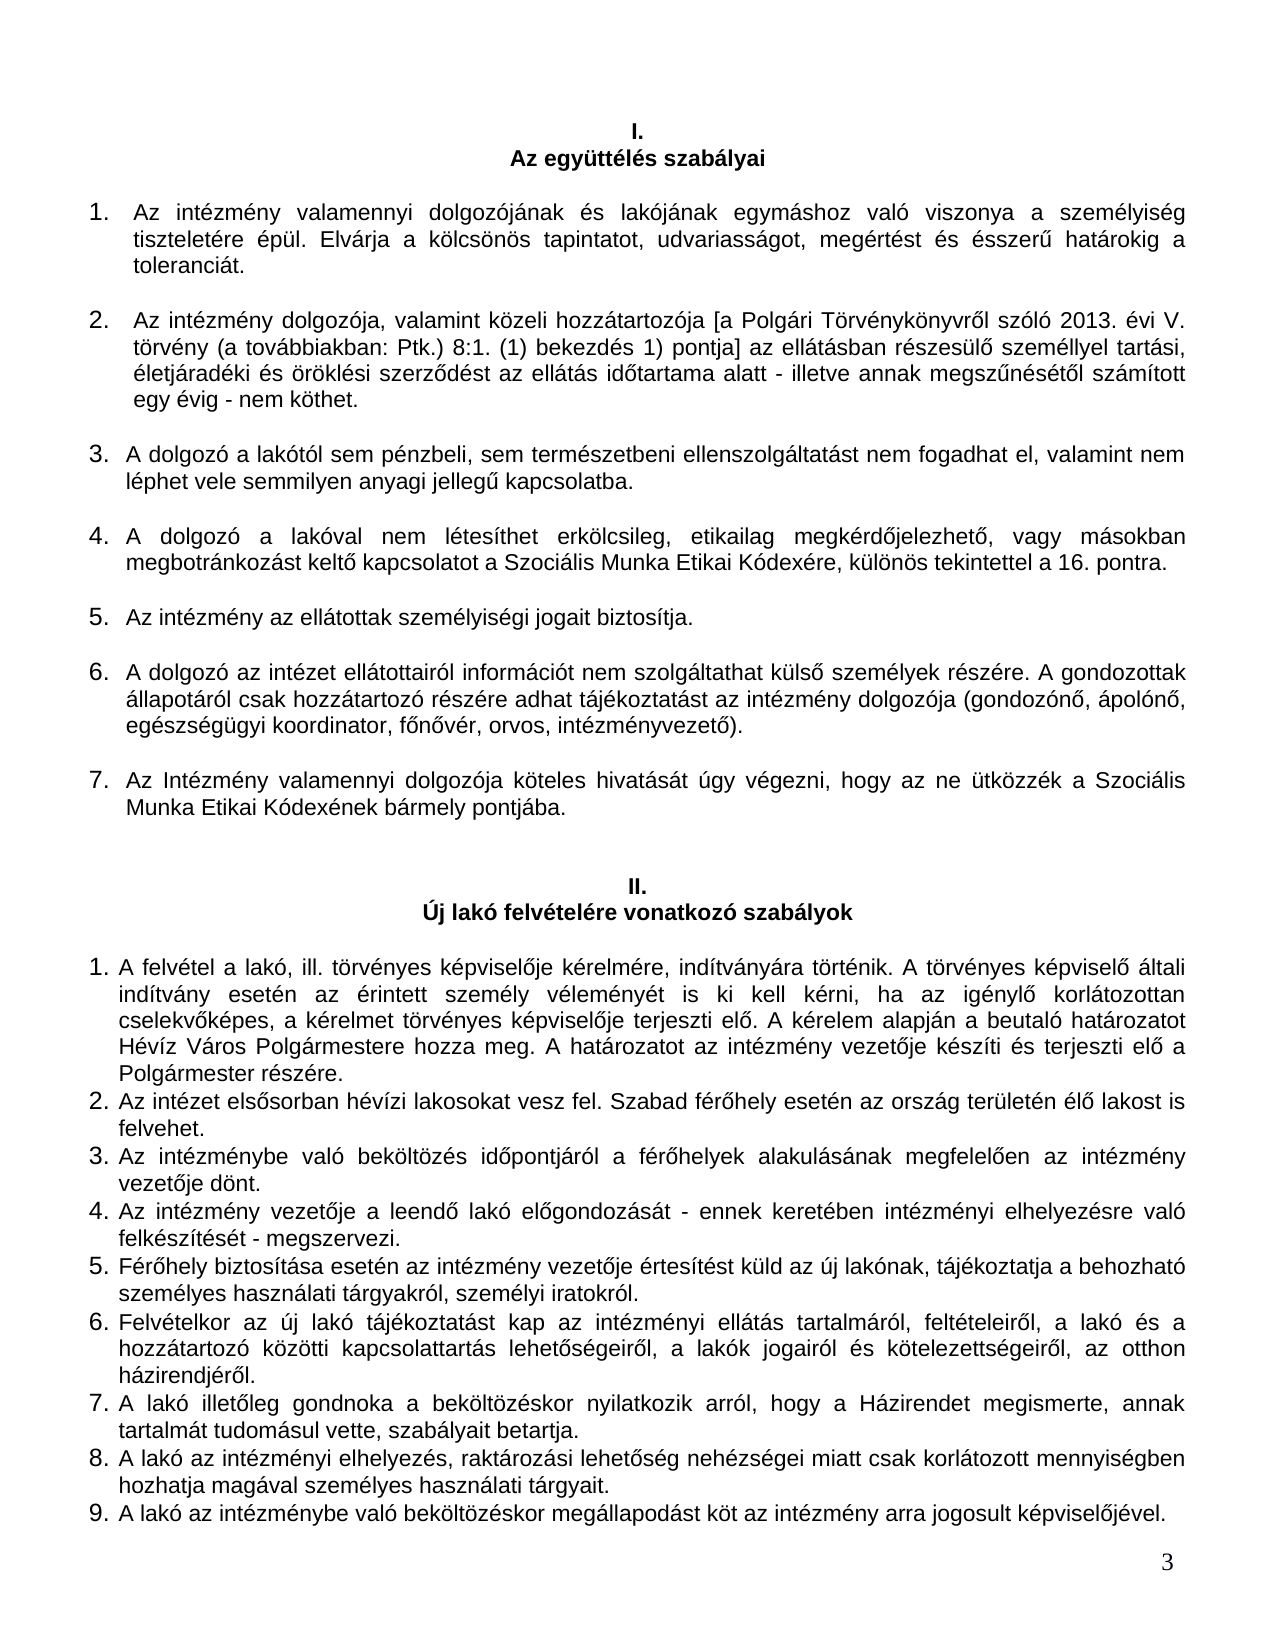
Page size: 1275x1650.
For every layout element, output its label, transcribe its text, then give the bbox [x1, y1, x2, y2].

list Az intézmény dolgozója, valamint közeli hozzátartozója [a Polgári Törvénykönyvről szóló 2013. évi V. törvény (a továbbiakban: Ptk.) 8:1. (1) bekezdés 1) pontja] az ellátásban részesülő személlyel tartási, életjáradéki és öröklési szerződést az ellátás időtartama alatt - illetve annak megszűnésétől számított egy évig - nem köthet. [89, 305, 1186, 413]
list A dolgozó a lakóval nem létesíthet erkölcsileg, etikailag megkérdőjelezhető, vagy másokban megbotránkozást keltő kapcsolatot a Szociális Munka Etikai Kódexére, különös tekintettel a 16. pontra. [89, 521, 1186, 576]
list Férőhely biztosítása esetén az intézmény vezetője értesítést küld az új lakónak, tájékoztatja a behozható személyes használati tárgyakról, személyi iratokról. [89, 1251, 1186, 1306]
list A dolgozó az intézet ellátottairól információt nem szolgáltathat külső személyek részére. A gondozottak állapotáról csak hozzátartozó részére adhat tájékoztatást az intézmény dolgozója (gondozónő, ápolónő, egészségügyi koordinator, főnővér, orvos, intézményvezető). [89, 657, 1186, 739]
list Az intézménybe való beköltözés időpontjáról a férőhelyek alakulásának megfelelően az intézmény vezetője dönt. [89, 1141, 1186, 1196]
list A dolgozó a lakótól sem pénzbeli, sem természetbeni ellenszolgáltatást nem fogadhat el, valamint nem léphet vele semmilyen anyagi jellegű kapcsolatba. [89, 439, 1186, 494]
text II. [89, 873, 1186, 899]
list Az intézmény valamennyi dolgozójának és lakójának egymáshoz való viszonya a személyiség tiszteletére épül. Elvárja a kölcsönös tapintatot, udvariasságot, megértést és ésszerű határokig a toleranciát. [89, 197, 1186, 279]
text I. [89, 118, 1186, 144]
list A lakó az intézményi elhelyezés, raktározási lehetőség nehézségei miatt csak korlátozott mennyiségben hozhatja magával személyes használati tárgyait. [89, 1443, 1186, 1498]
list Az intézet elsősorban hévízi lakosokat vesz fel. Szabad férőhely esetén az ország területén élő lakost is felvehet. [89, 1086, 1186, 1141]
list A lakó az intézménybe való beköltözéskor megállapodást köt az intézmény arra jogosult képviselőjével. [89, 1498, 1186, 1527]
list Az intézmény az ellátottak személyiségi jogait biztosítja. [89, 602, 1186, 631]
list Az Intézmény valamennyi dolgozója köteles hivatását úgy végezni, hogy az ne ütközzék a Szociális Munka Etikai Kódexének bármely pontjába. [89, 765, 1186, 820]
text Az együttélés szabályai [89, 144, 1186, 171]
text Új lakó felvételére vonatkozó szabályok [89, 899, 1186, 926]
list Az intézmény vezetője a leendő lakó előgondozását - ennek keretében intézményi elhelyezésre való felkészítését - megszervezi. [89, 1196, 1186, 1251]
list A felvétel a lakó, ill. törvényes képviselője kérelmére, indítványára történik. A törvényes képviselő általi indítvány esetén az érintett személy véleményét is ki kell kérni, ha az igénylő korlátozottan cselekvőképes, a kérelmet törvényes képviselője terjeszti elő. A kérelem alapján a beutaló határozatot Hévíz Város Polgármestere hozza meg. A határozatot az intézmény vezetője készíti és terjeszti elő a Polgármester részére. [89, 952, 1186, 1086]
list Felvételkor az új lakó tájékoztatást kap az intézményi ellátás tartalmáról, feltételeiről, a lakó és a hozzátartozó közötti kapcsolattartás lehetőségeiről, a lakók jogairól és kötelezettségeiről, az otthon házirendjéről. [89, 1306, 1186, 1388]
list A lakó illetőleg gondnoka a beköltözéskor nyilatkozik arról, hogy a Házirendet megismerte, annak tartalmát tudomásul vette, szabályait betartja. [89, 1388, 1186, 1443]
